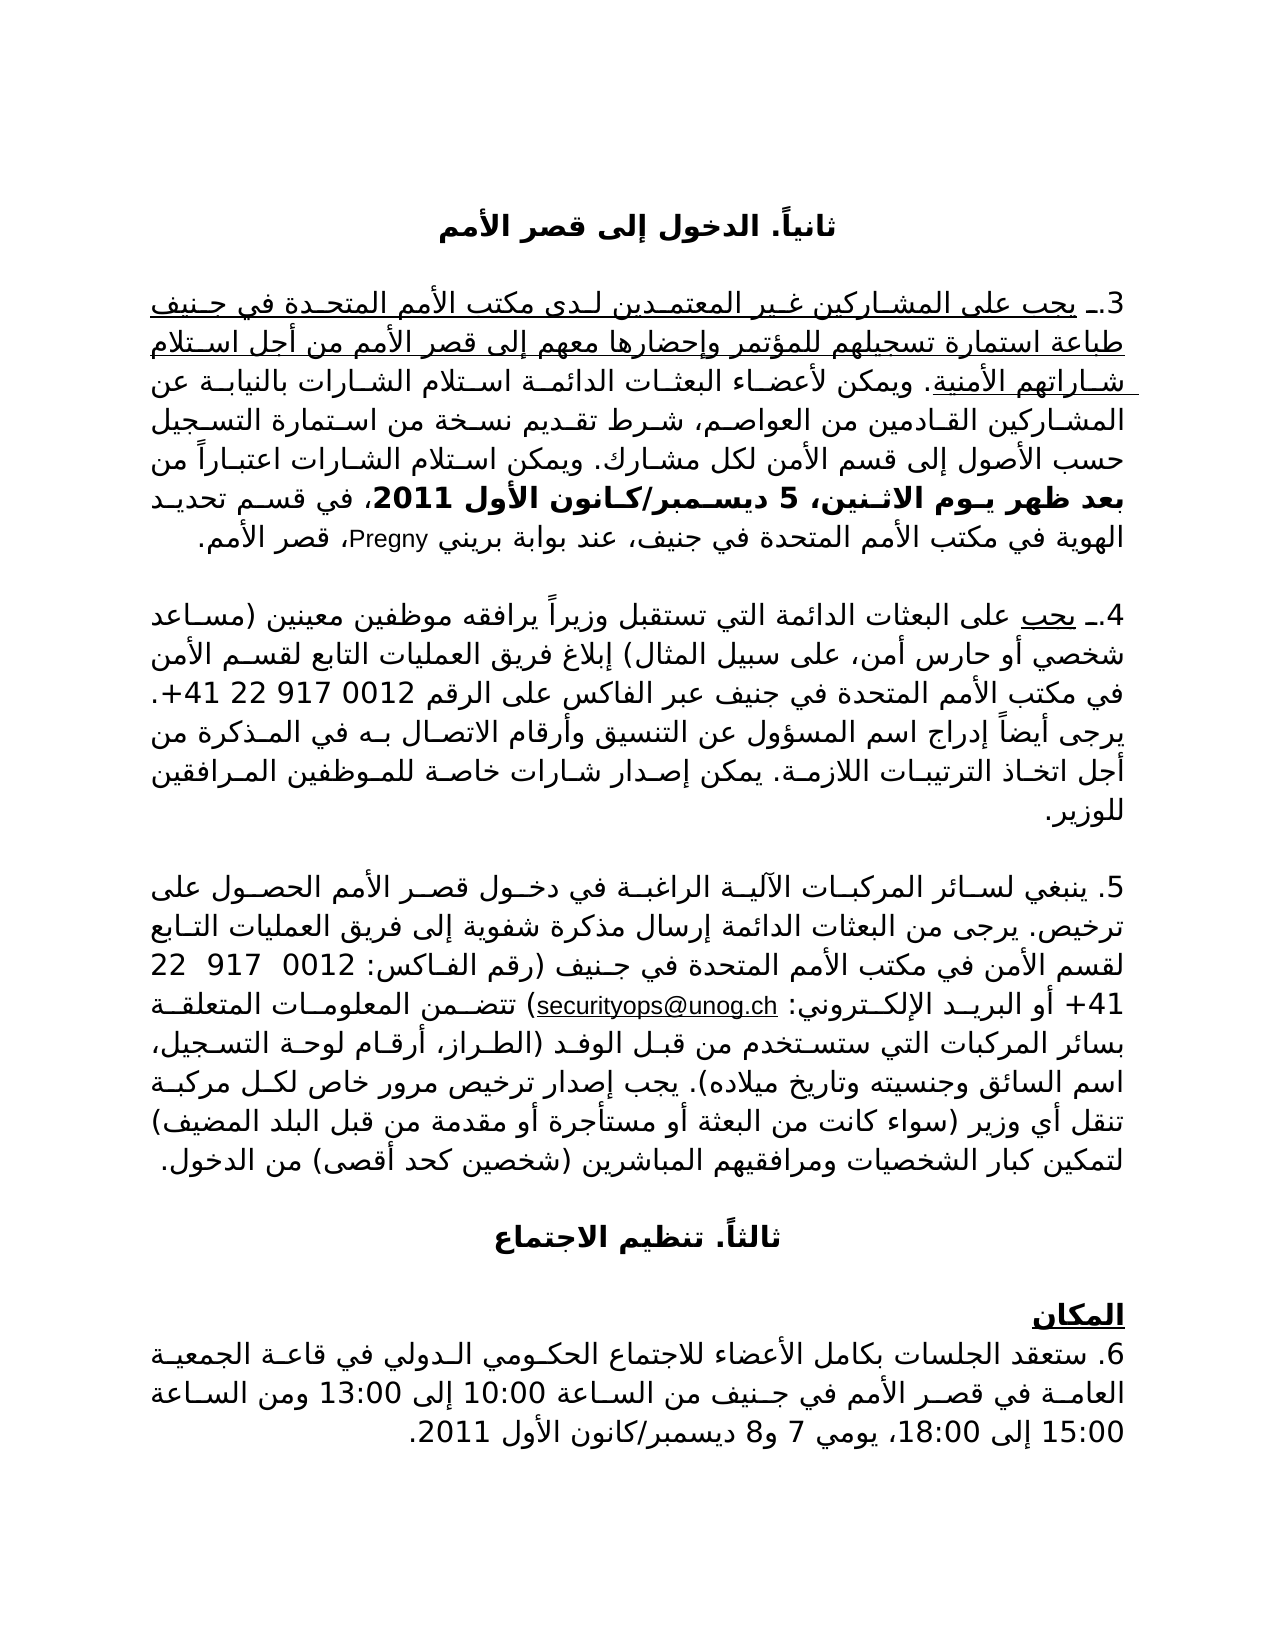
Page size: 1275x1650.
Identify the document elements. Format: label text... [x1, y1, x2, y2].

text المكان [150, 1298, 1125, 1332]
text 6. ستعقد الجلسات بكامل الأعضاء للاجتماع الحكومي الدولي في قاعة الجمعية العامة في قصر الأمم في جنيف من الساعة 10:00 إلى 13:00 ومن الساعة 15:00 إلى 18:00، يومي 7 و8 ديسمبر/كانون الأول 2011. [150, 1337, 1125, 1449]
text ثانياً. الدخول إلى قصر الأمم [150, 209, 1125, 243]
text 3. يجب على المشاركين غير المعتمدين لدى مكتب الأمم المتحدة في جنيف طباعة استمارة تسجيلهم للمؤتمر وإحضارها معهم إلى قصر الأمم من أجل استلام شاراتهم الأمنية. ويمكن لأعضاء البعثات الدائمة استلام الشارات بالنيابة عن المشاركين القادمين من العواصم، شرط تقديم نسخة من استمارة التسجيل حسب الأصول إلى قسم الأمن لكل مشارك. ويمكن استلام الشارات اعتباراً من بعد ظهر يوم الاثنين، 5 ديسمبر/كانون الأول 2011، في قسم تحديد الهوية في مكتب الأمم المتحدة في جنيف، عند بوابة بريني Pregny، قصر الأمم. [150, 287, 1125, 355]
text 3. يجب على المشاركين غير المعتمدين لدى مكتب الأمم المتحدة في جنيف طباعة استمارة تسجيلهم للمؤتمر وإحضارها معهم إلى قصر الأمم من أجل استلام شاراتهم الأمنية. ويمكن لأعضاء البعثات الدائمة استلام الشارات بالنيابة عن المشاركين القادمين من العواصم، شرط تقديم نسخة من استمارة التسجيل حسب الأصول إلى قسم الأمن لكل مشارك. ويمكن استلام الشارات اعتباراً من بعد ظهر يوم الاثنين، 5 ديسمبر/كانون الأول 2011، في قسم تحديد الهوية في مكتب الأمم المتحدة في جنيف، عند بوابة بريني Pregny، قصر الأمم. [150, 356, 1125, 554]
text 4. يجب على البعثات الدائمة التي تستقبل وزيراً يرافقه موظفين معينين (مساعد شخصي أو حارس أمن، على سبيل المثال) إبلاغ فريق العمليات التابع لقسم الأمن في مكتب الأمم المتحدة في جنيف عبر الفاكس على الرقم 0012 917 22 41+. يرجى أيضاً إدراج اسم المسؤول عن التنسيق وأرقام الاتصال به في المذكرة من أجل اتخاذ الترتيبات اللازمة. يمكن إصدار شارات خاصة للموظفين المرافقين للوزير. [150, 598, 1125, 827]
text 5. ينبغي لسائر المركبات الآلية الراغبة في دخول قصر الأمم الحصول على ترخيص. يرجى من البعثات الدائمة إرسال مذكرة شفوية إلى فريق العمليات التابع لقسم الأمن في مكتب الأمم المتحدة في جنيف (رقم الفاكس: 0012 917 22 41+ أو البريد الإلكتروني: securityops@unog.ch) تتضمن المعلومات المتعلقة بسائر المركبات التي ستستخدم من قبل الوفد (الطراز، أرقام لوحة التسجيل، اسم السائق وجنسيته وتاريخ ميلاده). يجب إصدار ترخيص مرور خاص لكل مركبة تنقل أي وزير (سواء كانت من البعثة أو مستأجرة أو مقدمة من قبل البلد المضيف) لتمكين كبار الشخصيات ومرافقيهم المباشرين (شخصين كحد أقصى) من الدخول. [150, 870, 1125, 1177]
text ثالثاً. تنظيم الاجتماع [150, 1221, 1125, 1254]
